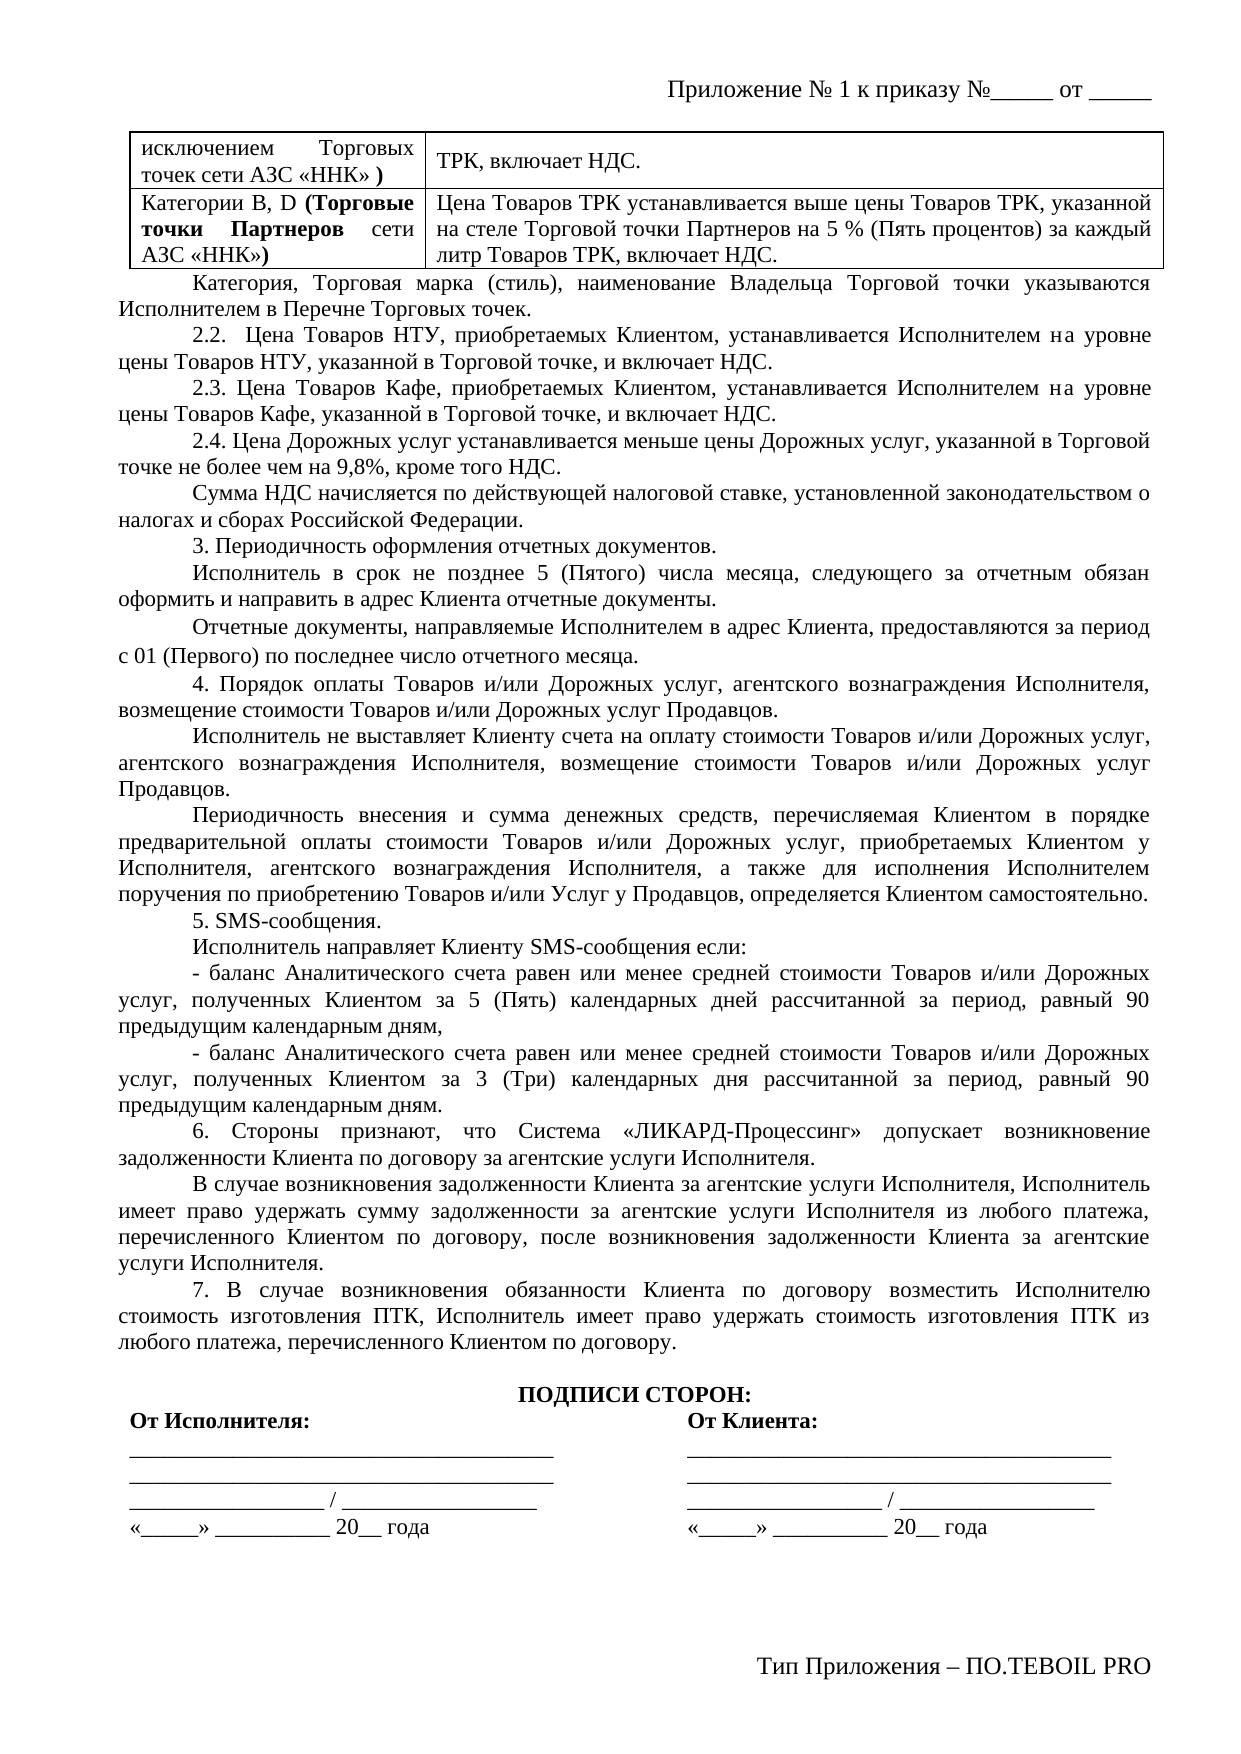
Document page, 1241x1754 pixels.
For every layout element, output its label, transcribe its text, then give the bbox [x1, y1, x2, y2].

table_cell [426, 133, 1163, 187]
table_cell _____________________________________ _____________________________________ [676, 1434, 1222, 1487]
text В случае возникновения задолженности Клиента за агентские услуги Исполнителя, Исполнитель имеет право удержать сумму задолженности за агентские услуги Исполнителя из любого платежа, перечисленного Клиентом по договору, после возникновения задолженности Клиента за агентские услуги Исполнителя. [118, 1170, 1152, 1276]
text Исполнитель не выставляет Клиенту счета на оплату стоимости Товаров и/или Дорожных услуг, агентского вознаграждения Исполнителя, возмещение стоимости Товаров и/или Дорожных услуг Продавцов. [118, 722, 1152, 801]
text 2.4. Цена Дорожных услуг устанавливается меньше цены Дорожных услуг, указанной в Торговой точке не более чем на 9,8%, кроме того НДС. [118, 427, 1152, 479]
table_cell Цена Товаров ТРК устанавливается выше цены Товаров ТРК, указанной на стеле Торговой точки Партнеров на 5 % (Пять процентов) за каждый литр Товаров ТРК, включает НДС. [426, 189, 1163, 268]
table_cell Категории B, D (Торговые точки Партнеров сети АЗС «ННК») [131, 189, 425, 268]
text ПОДПИСИ СТОРОН: [118, 1381, 1152, 1407]
text Категория, Торговая марка (стиль), наименование Владельца Торговой точки указываются Исполнителем в Перечне Торговых точек. [118, 269, 1152, 321]
text 4. Порядок оплаты Товаров и/или Дорожных услуг, агентского вознаграждения Исполнителя, возмещение стоимости Товаров и/или Дорожных услуг Продавцов. [118, 669, 1152, 722]
text Исполнитель в срок не позднее 5 (Пятого) числа месяца, следующего за отчетным обязан оформить и направить в адрес Клиента отчетные документы. [118, 558, 1152, 611]
text Отчетные документы, направляемые Исполнителем в адрес Клиента, предоставляются за период с 01 (Первого) по последнее число отчетного месяца. [118, 611, 1152, 669]
table_cell _________________ / _________________ «_____» __________ 20__ года [118, 1487, 676, 1539]
text 6. Стороны признают, что Система «ЛИКАРД-Процессинг» допускает возникновение задолженности Клиента по договору за агентские услуги Исполнителя. [118, 1118, 1152, 1170]
table_header От Исполнителя: [118, 1408, 676, 1434]
table_cell _____________________________________ _____________________________________ [118, 1434, 676, 1487]
text Исполнитель направляет Клиенту SMS-сообщения если: [118, 933, 1152, 959]
text 3. Периодичность оформления отчетных документов. [118, 532, 1152, 558]
text - баланс Аналитического счета равен или менее средней стоимости Товаров и/или Дорожных услуг, полученных Клиентом за 3 (Три) календарных дня рассчитанной за период, равный 90 предыдущим календарным дням. [118, 1038, 1152, 1118]
table_header От Клиента: [676, 1408, 1222, 1434]
text Сумма НДС начисляется по действующей налоговой ставке, установленной законодательством о налогах и сборах Российской Федерации. [118, 479, 1152, 532]
text 2.2. Цена Товаров НТУ, приобретаемых Клиентом, устанавливается Исполнителем на уровне цены Товаров НТУ, указанной в Торговой точке, и включает НДС. [118, 321, 1152, 374]
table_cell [131, 133, 425, 187]
table_cell _________________ / _________________ «_____» __________ 20__ года [676, 1487, 1222, 1539]
text - баланс Аналитического счета равен или менее средней стоимости Товаров и/или Дорожных услуг, полученных Клиентом за 5 (Пять) календарных дней рассчитанной за период, равный 90 предыдущим календарным дням, [118, 959, 1152, 1038]
text Периодичность внесения и сумма денежных средств, перечисляемая Клиентом в порядке предварительной оплаты стоимости Товаров и/или Дорожных услуг, приобретаемых Клиентом у Исполнителя, агентского вознаграждения Исполнителя, а также для исполнения Исполнителем поручения по приобретению Товаров и/или Услуг у Продавцов, определяется Клиентом самостоятельно. [118, 801, 1152, 907]
text 2.3. Цена Товаров Кафе, приобретаемых Клиентом, устанавливается Исполнителем на уровне цены Товаров Кафе, указанной в Торговой точке, и включает НДС. [118, 374, 1152, 427]
text 5. SMS-сообщения. [118, 907, 1152, 933]
text 7. В случае возникновения обязанности Клиента по договору возместить Исполнителю стоимость изготовления ПТК, Исполнитель имеет право удержать стоимость изготовления ПТК из любого платежа, перечисленного Клиентом по договору. [118, 1276, 1152, 1355]
